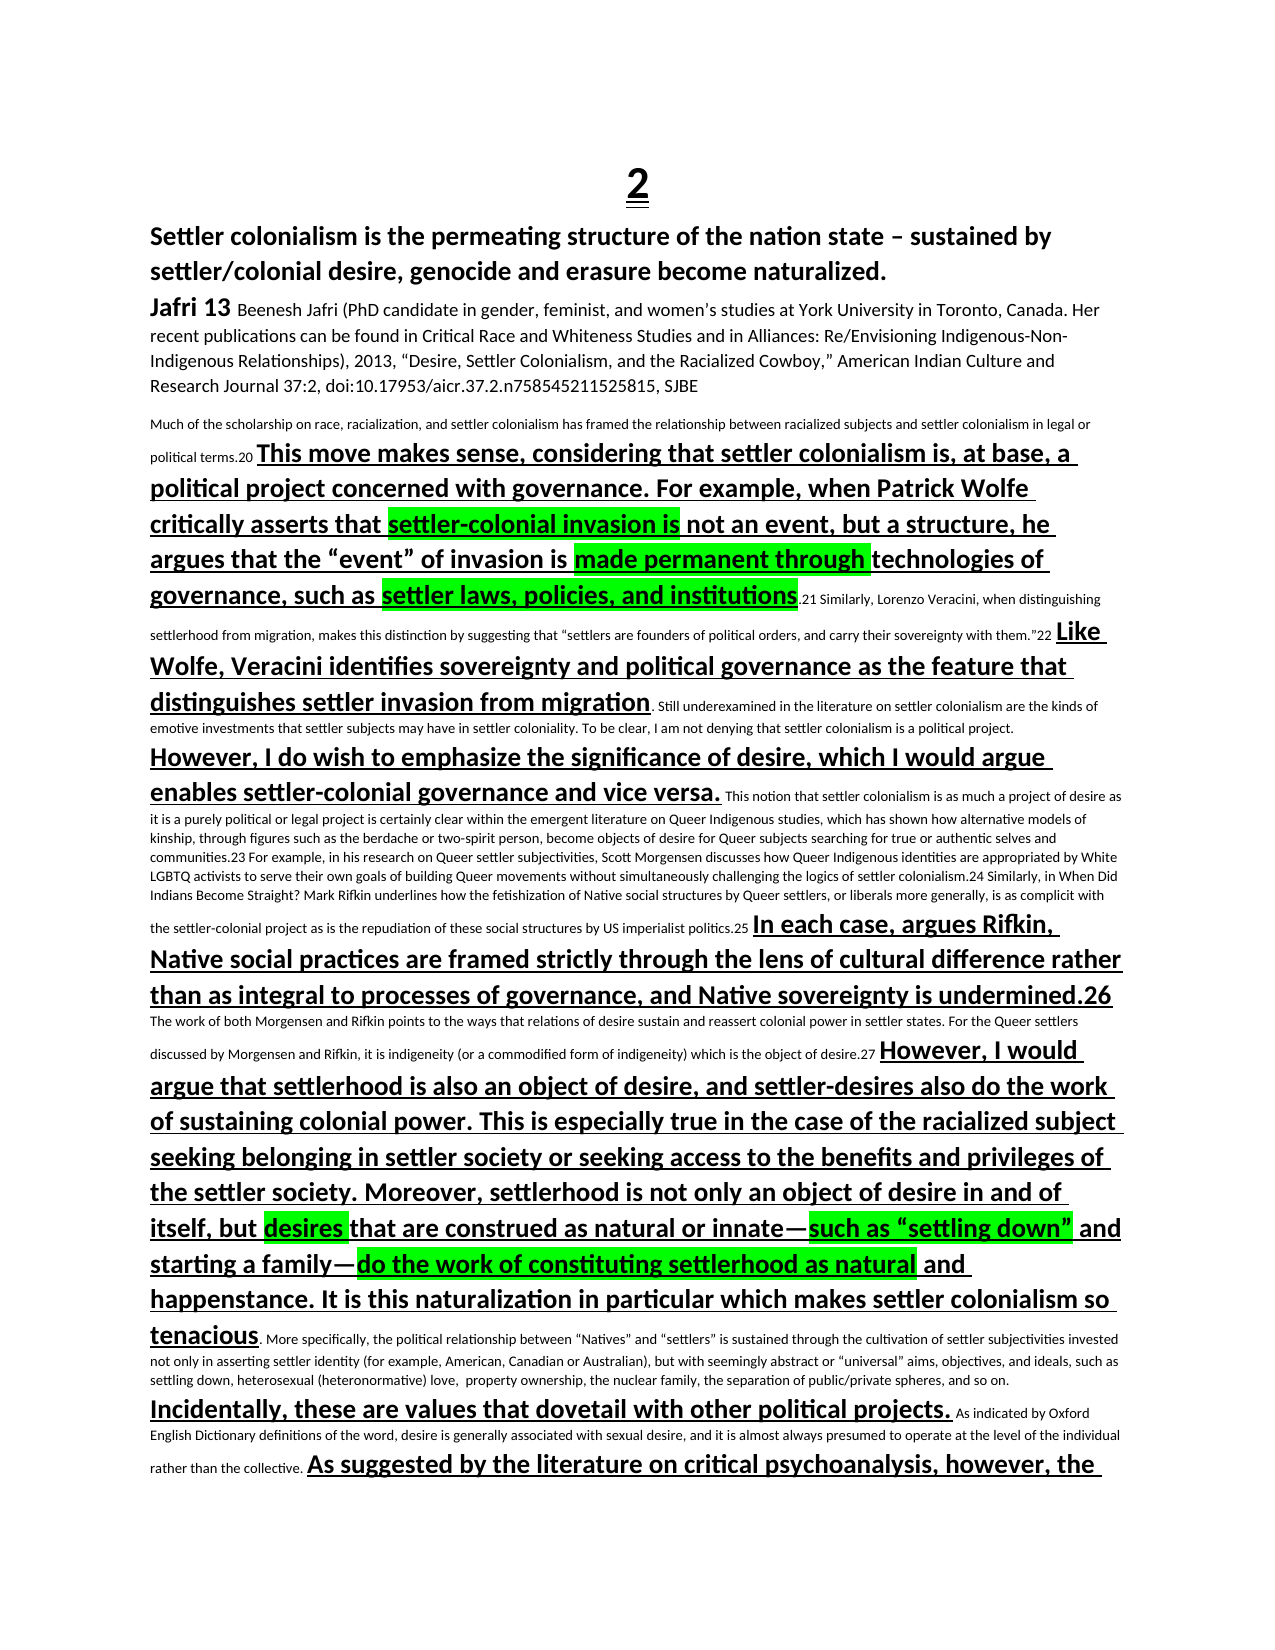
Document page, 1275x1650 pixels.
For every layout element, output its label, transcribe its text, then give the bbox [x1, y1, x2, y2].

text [150, 415, 1125, 1480]
subtitle 2 [150, 154, 1125, 210]
text Jafri 13 Beenesh Jafri (PhD candidate in gender, feminist, and women’s studies at York University in Toronto, Canada. Her recent publications can be found in Critical Race and Whiteness Studies and in Alliances: Re/Envisioning Indigenous-Non-Indigenous Relationships), 2013, “Desire, Settler Colonialism, and the Racialized Cowboy,” American Indian Culture and Research Journal 37:2, doi:10.17953/aicr.37.2.n758545211525815, SJBE [150, 290, 1125, 397]
subtitle Settler colonialism is the permeating structure of the nation state – sustained by settler/colonial desire, genocide and erasure become naturalized. [150, 219, 1125, 287]
